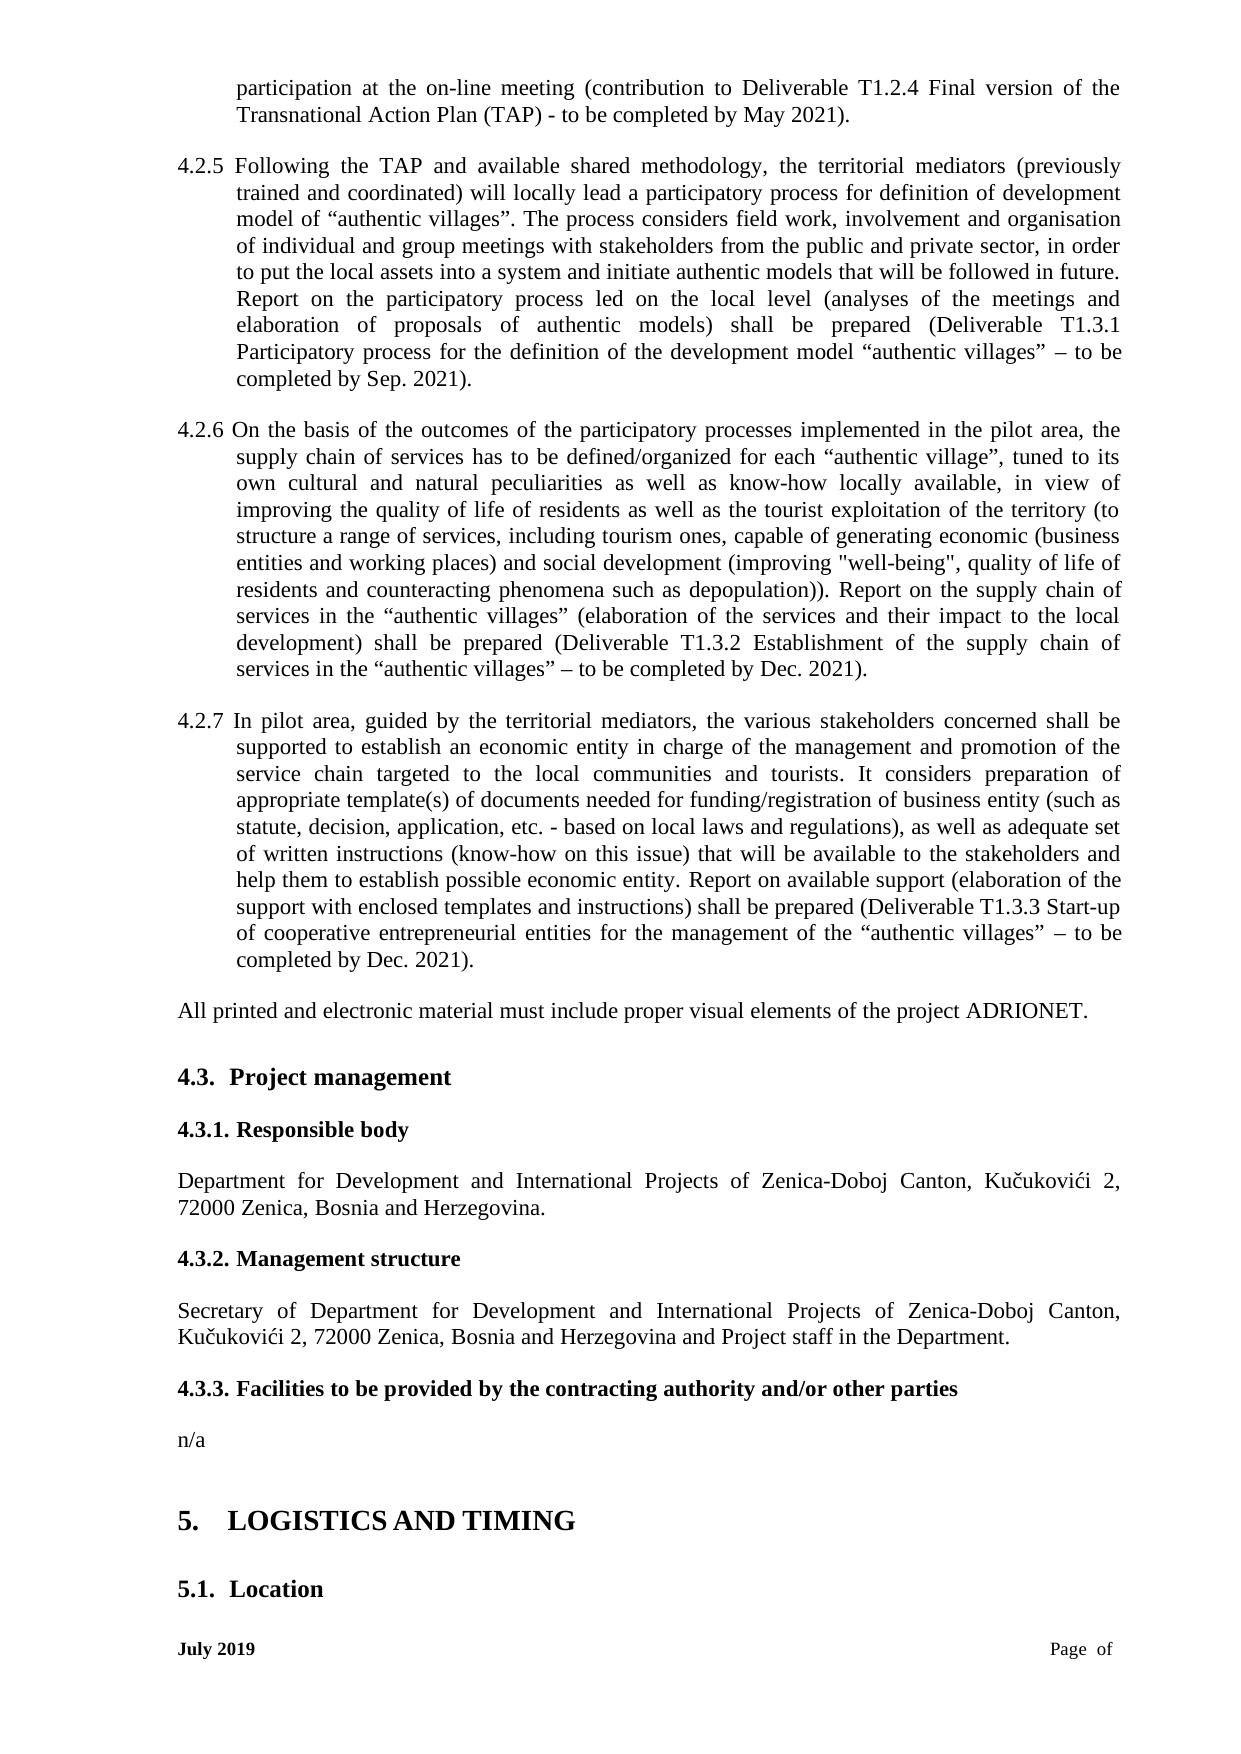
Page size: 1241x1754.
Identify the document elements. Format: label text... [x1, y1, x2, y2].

text 4.2.5 Following the TAP and available shared methodology, the territorial mediators (previously trained and coordinated) will locally lead a participatory process for definition of development model of “authentic villages”. The process considers field work, involvement and organisation of individual and group meetings with stakeholders from the public and private sector, in order to put the local assets into a system and initiate authentic models that will be followed in future. Report on the participatory process led on the local level (analyses of the meetings and elaboration of proposals of authentic models) shall be prepared (Deliverable T1.3.1 Participatory process for the definition of the development model “authentic villages” – to be completed by Sep. 2021). [177, 152, 1122, 391]
subtitle LOGISTICS AND TIMING [177, 1503, 1122, 1536]
text Department for Development and International Projects of Zenica-Doboj Canton, Kučukovići 2, 72000 Zenica, Bosnia and Herzegovina. [177, 1167, 1122, 1220]
subtitle Facilities to be provided by the contracting authority and/or other parties [177, 1375, 1122, 1401]
text Secretary of Department for Development and International Projects of Zenica-Doboj Canton, Kučukovići 2, 72000 Zenica, Bosnia and Herzegovina and Project staff in the Department. [177, 1297, 1122, 1350]
subtitle Project management [177, 1061, 1122, 1090]
text All printed and electronic material must include proper visual elements of the project ADRIONET. [177, 997, 1122, 1024]
subtitle Location [177, 1574, 1122, 1603]
text n/a [177, 1426, 1122, 1453]
subtitle Responsible body [177, 1115, 1122, 1142]
subtitle Management structure [177, 1245, 1122, 1272]
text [177, 74, 1122, 127]
text 4.2.7 In pilot area, guided by the territorial mediators, the various stakeholders concerned shall be supported to establish an economic entity in charge of the management and promotion of the service chain targeted to the local communities and tourists. It considers preparation of appropriate template(s) of documents needed for funding/registration of business entity (such as statute, decision, application, etc. - based on local laws and regulations), as well as adequate set of written instructions (know-how on this issue) that will be available to the stakeholders and help them to establish possible economic entity. Report on available support (elaboration of the support with enclosed templates and instructions) shall be prepared (Deliverable T1.3.3 Start-up of cooperative entrepreneurial entities for the management of the “authentic villages” – to be completed by Dec. 2021). [177, 707, 1122, 972]
text 4.2.6 On the basis of the outcomes of the participatory processes implemented in the pilot area, the supply chain of services has to be defined/organized for each “authentic village”, tuned to its own cultural and natural peculiarities as well as know-how locally available, in view of improving the quality of life of residents as well as the tourist exploitation of the territory (to structure a range of services, including tourism ones, capable of generating economic (business entities and working places) and social development (improving "well-being", quality of life of residents and counteracting phenomena such as depopulation)). Report on the supply chain of services in the “authentic villages” (elaboration of the services and their impact to the local development) shall be prepared (Deliverable T1.3.2 Establishment of the supply chain of services in the “authentic villages” – to be completed by Dec. 2021). [177, 416, 1122, 682]
